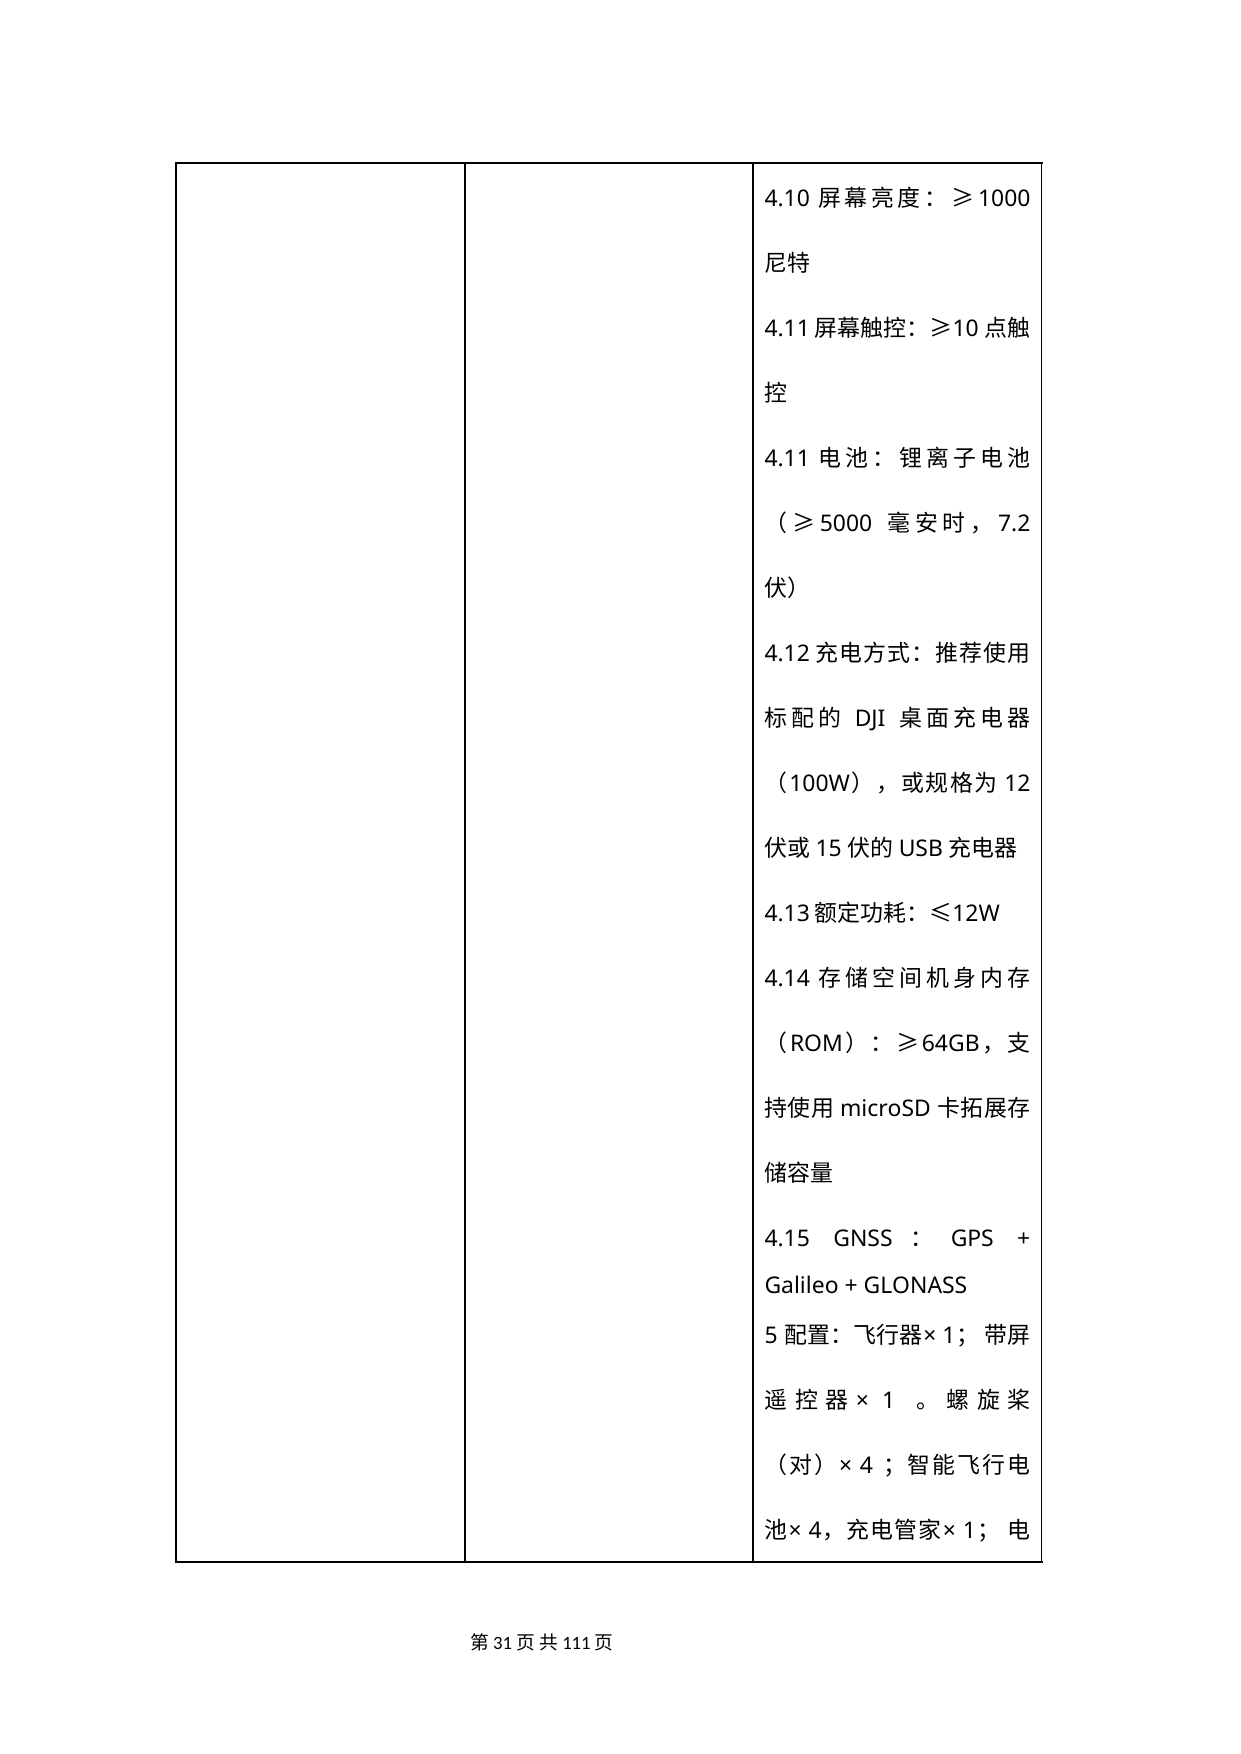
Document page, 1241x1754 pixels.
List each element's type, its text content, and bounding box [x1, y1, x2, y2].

table_cell [466, 164, 752, 1561]
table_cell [754, 164, 1041, 1561]
table_cell 1 [177, 164, 464, 1561]
